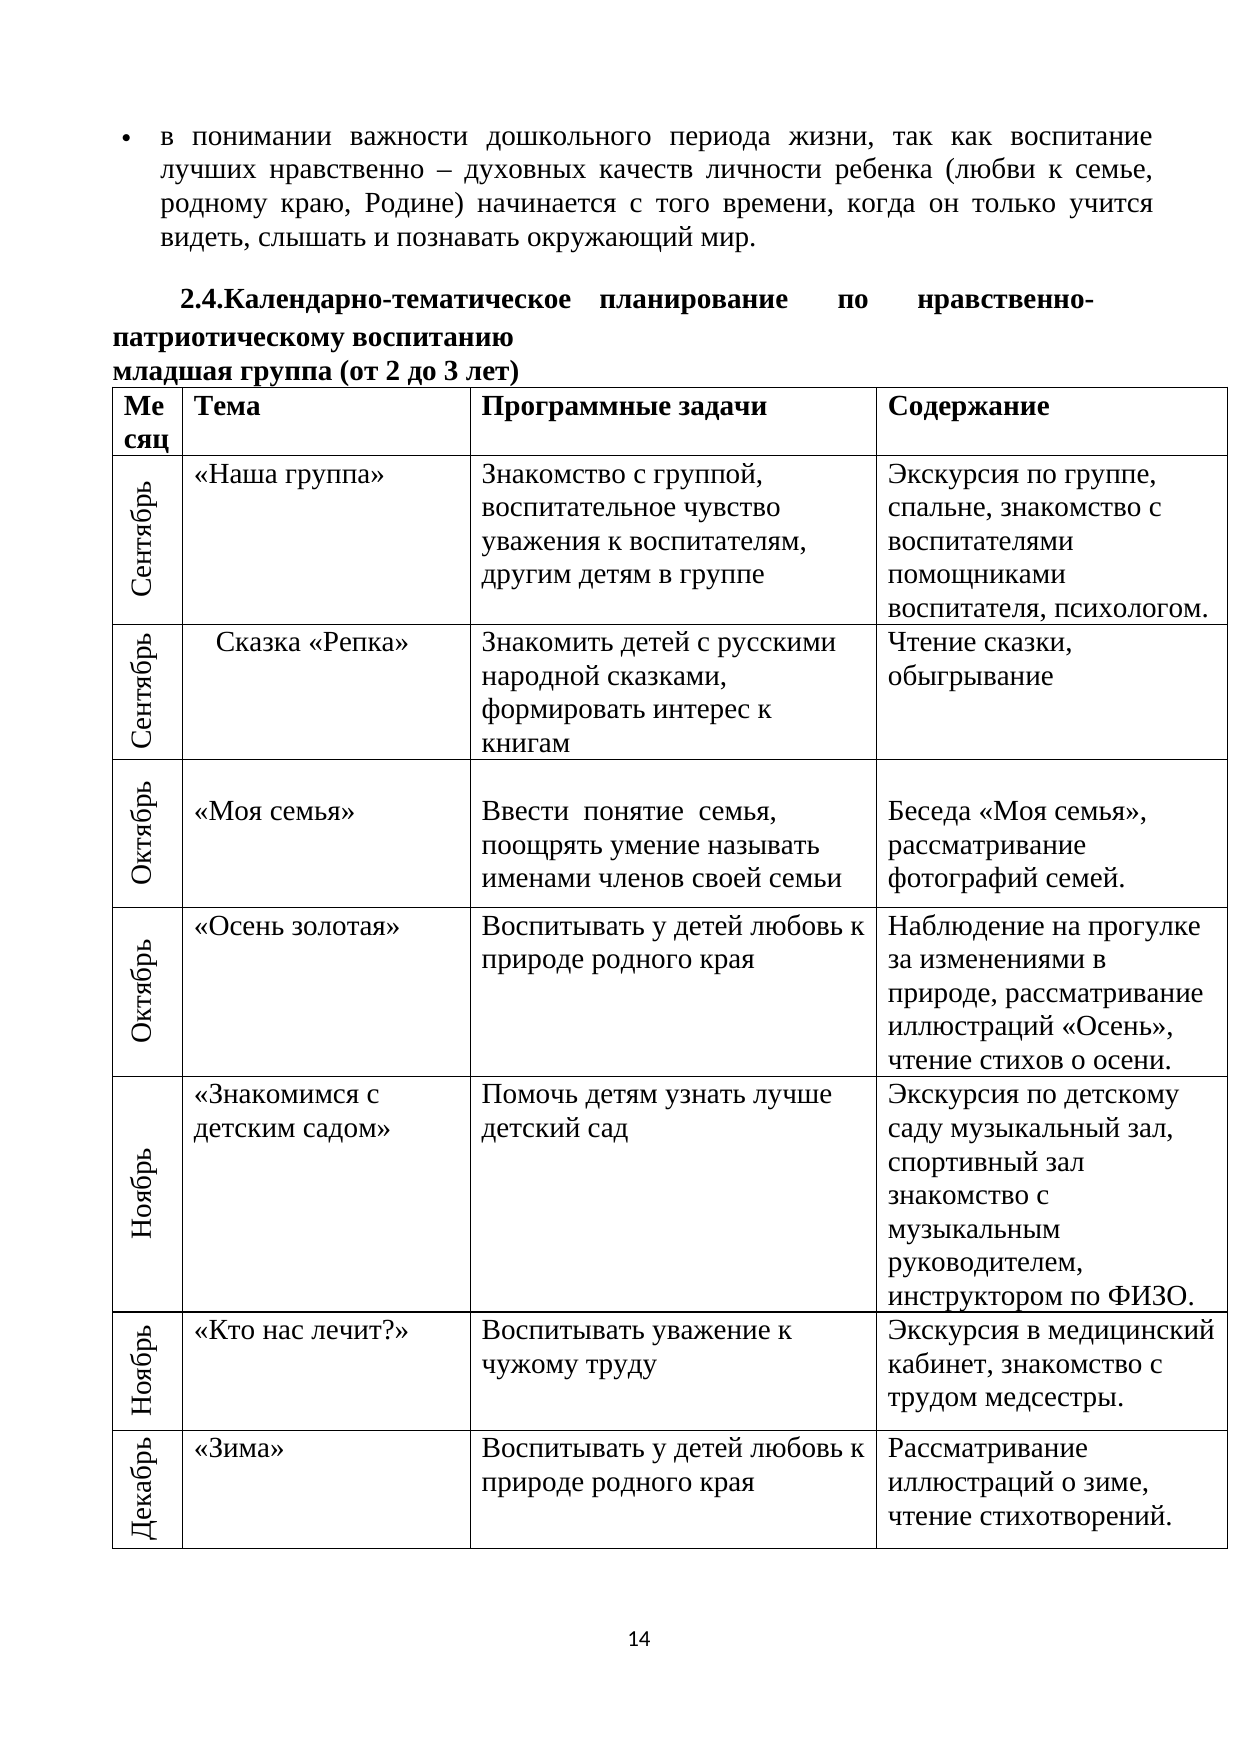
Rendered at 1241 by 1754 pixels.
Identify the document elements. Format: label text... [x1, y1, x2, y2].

text 2.4.Календарно-тематическое планирование по нравственно- [112, 281, 1165, 315]
table_cell Воспитывать уважение к чужому труду [471, 1313, 876, 1429]
table_cell Экскурсия по группе, спальне, знакомство с воспитателями помощниками воспитателя, психологом. [877, 456, 1227, 623]
table_cell Наблюдение на прогулке за изменениями в природе, рассматривание иллюстраций «Осень», чтение стихов о осени. [877, 908, 1227, 1076]
table_cell Декабрь [113, 1431, 182, 1548]
table_cell «Кто нас лечит?» [183, 1313, 470, 1429]
table_header Месяц [113, 388, 182, 455]
list в понимании важности дошкольного периода жизни, так как воспитание лучших нравственно – духовных качеств личности ребенка (любви к семье, родному краю, Родине) начинается с того времени, когда он только учится видеть, слышать и познавать окружающий мир. [123, 118, 1154, 252]
table_cell Ввести понятие семья, поощрять умение называть именами членов своей семьи [471, 760, 876, 907]
table_cell Ноябрь [113, 1077, 182, 1311]
table_cell Сентябрь [113, 456, 182, 623]
table_cell «Осень золотая» [183, 908, 470, 1076]
table_cell Экскурсия в медицинский кабинет, знакомство с трудом медсестры. [877, 1313, 1227, 1429]
table_cell «Моя семья» [183, 760, 470, 907]
table_header Программные задачи [471, 388, 876, 455]
table_header Тема [183, 388, 470, 455]
table_cell Знакомить детей с русскими народной сказками, формировать интерес к книгам [471, 625, 876, 759]
table_cell Ноябрь [113, 1313, 182, 1429]
table_header Содержание [877, 388, 1227, 455]
table_cell Знакомство с группой, воспитательное чувство уважения к воспитателям, другим детям в группе [471, 456, 876, 623]
table_cell Чтение сказки, обыгрывание [877, 625, 1227, 759]
table_cell «Знакомимся с детским садом» [183, 1077, 470, 1311]
table_cell «Зима» [183, 1431, 470, 1548]
table_cell Помочь детям узнать лучше детский сад [471, 1077, 876, 1311]
table_cell Октябрь [113, 908, 182, 1076]
table_cell Экскурсия по детскому саду музыкальный зал, спортивный зал знакомство с музыкальным руководителем, инструктором по ФИЗО. [877, 1077, 1227, 1311]
table_cell Сказка «Репка» [183, 625, 470, 759]
table_cell Воспитывать у детей любовь к природе родного края [471, 1431, 876, 1548]
table_cell Октябрь [113, 760, 182, 907]
table_cell «Наша группа» [183, 456, 470, 623]
table_cell Сентябрь [113, 625, 182, 759]
table_cell Беседа «Моя семья», рассматривание фотографий семей. [877, 760, 1227, 907]
table_cell Воспитывать у детей любовь к природе родного края [471, 908, 876, 1076]
text патриотическому воспитанию [112, 319, 1165, 353]
text младшая группа (от 2 до 3 лет) [112, 353, 1165, 387]
table_cell Рассматривание иллюстраций о зиме, чтение стихотворений. [877, 1431, 1227, 1548]
